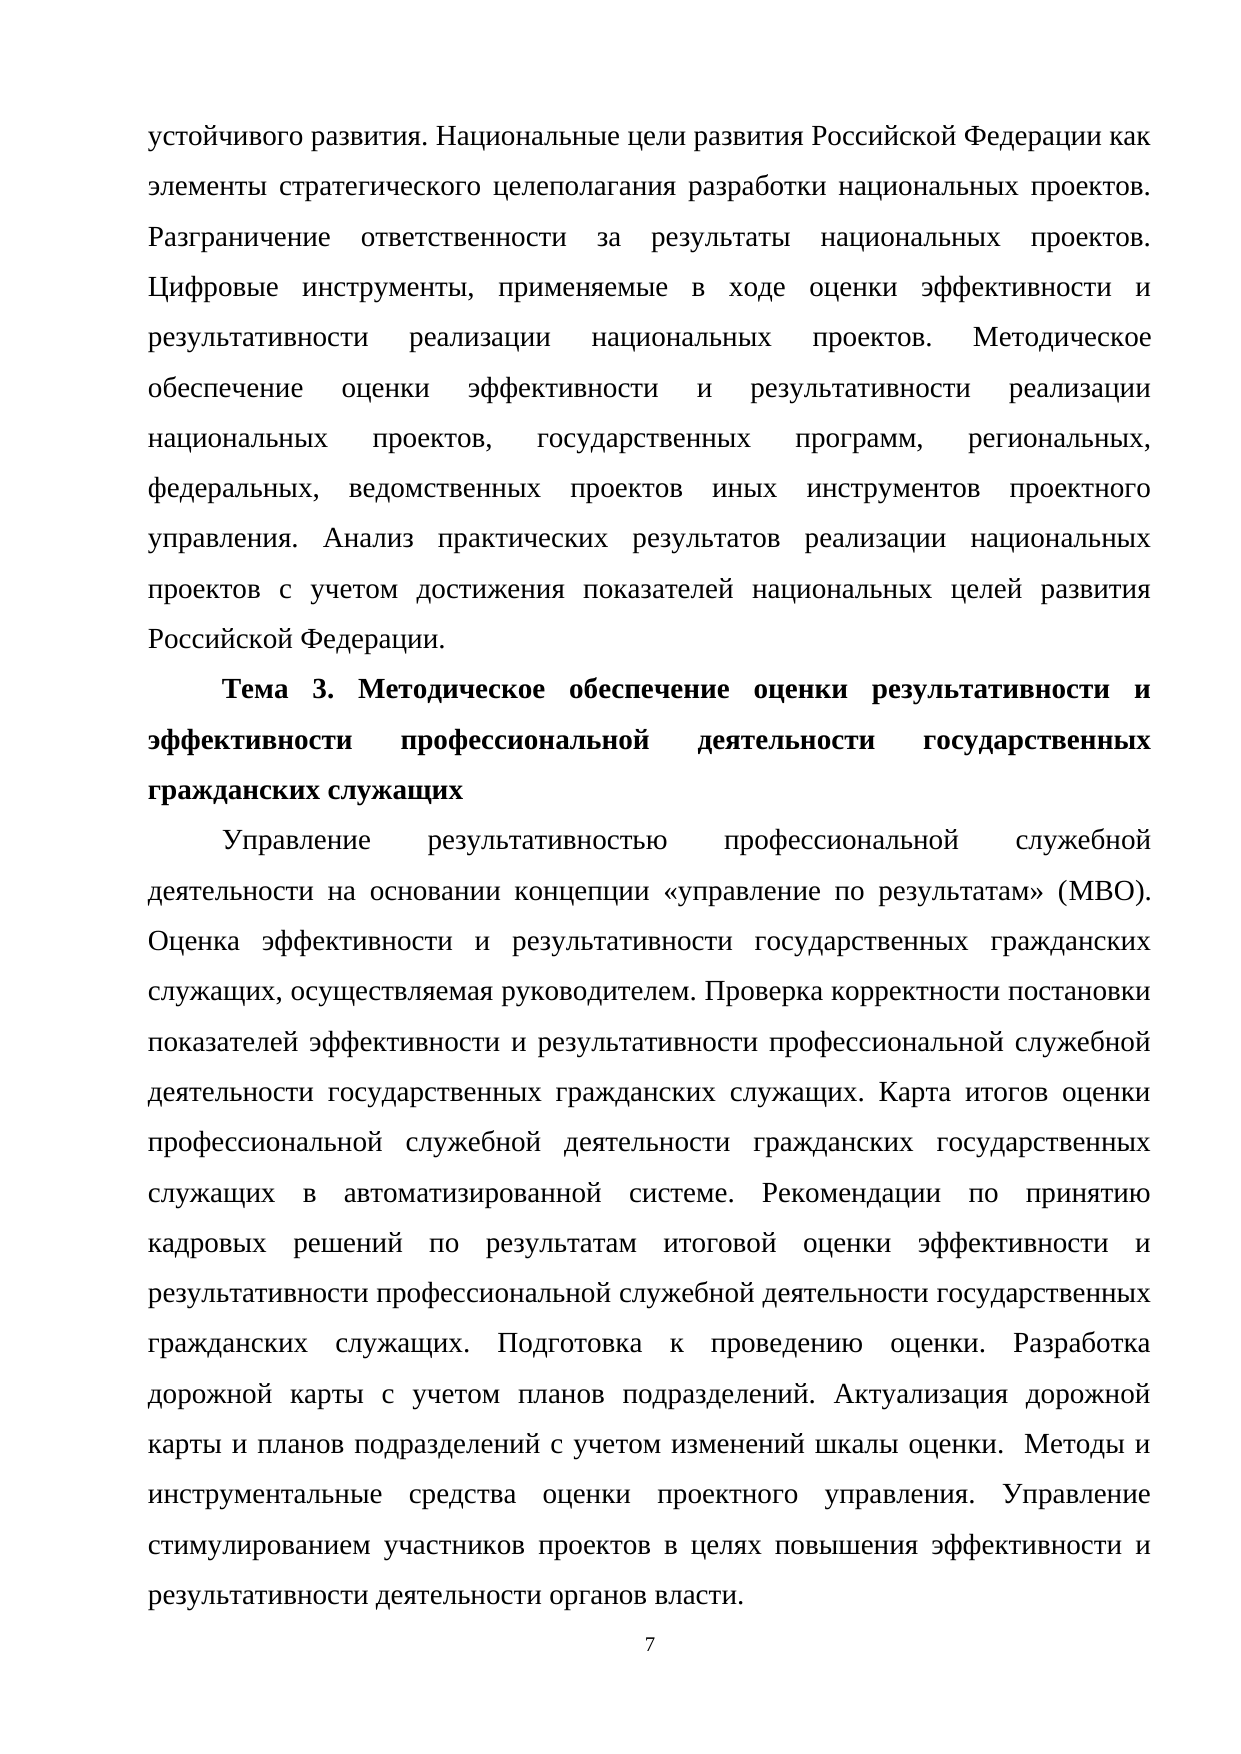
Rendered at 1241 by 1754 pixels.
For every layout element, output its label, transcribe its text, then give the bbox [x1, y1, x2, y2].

text Тема 3. Методическое обеспечение оценки результативности и эффективности профессиональной деятельности государственных гражданских служащих [148, 672, 1152, 806]
text Управление результативностью профессиональной служебной деятельности на основании концепции «управление по результатам» (MBO). Оценка эффективности и результативности государственных гражданских служащих, осуществляемая руководителем. Проверка корректности постановки показателей эффективности и результативности профессиональной служебной деятельности государственных гражданских служащих. Карта итогов оценки профессиональной служебной деятельности гражданских государственных служащих в автоматизированной системе. Рекомендации по принятию кадровых решений по результатам итоговой оценки эффективности и результативности профессиональной служебной деятельности государственных гражданских служащих. Подготовка к проведению оценки. Разработка дорожной карты с учетом планов подразделений. Актуализация дорожной карты и планов подразделений с учетом изменений шкалы оценки. Методы и инструментальные средства оценки проектного управления. Управление стимулированием участников проектов в целях повышения эффективности и результативности деятельности органов власти. [148, 822, 1152, 1611]
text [148, 118, 1152, 655]
